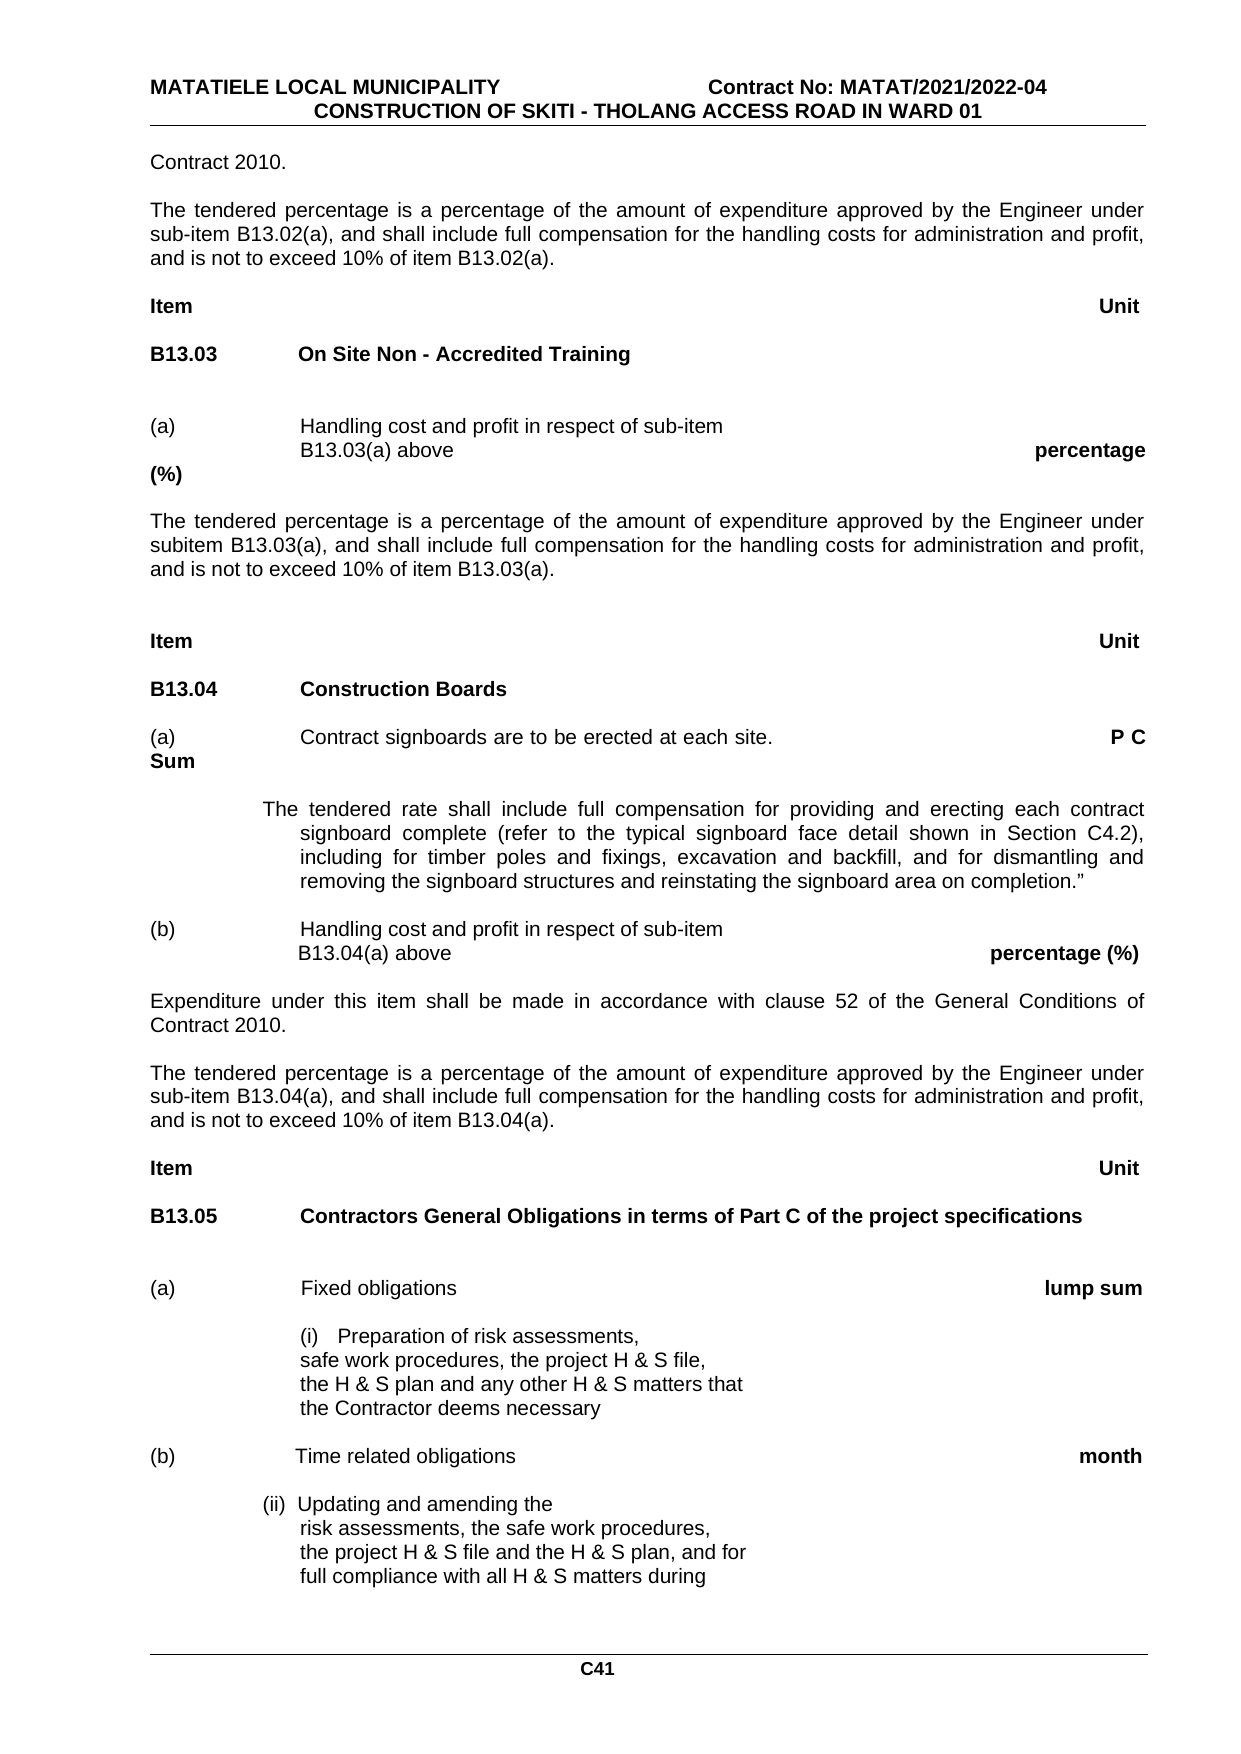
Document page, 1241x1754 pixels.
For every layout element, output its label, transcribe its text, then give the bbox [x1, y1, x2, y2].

text B13.03(a) above percentage (%) [150, 437, 1146, 485]
text safe work procedures, the project H & S file, [150, 1348, 1146, 1372]
text (a) Contract signboards are to be erected at each site. P C Sum [150, 725, 1146, 773]
text The tendered percentage is a percentage of the amount of expenditure approved by the Engineer under subitem B13.03(a), and shall include full compensation for the handling costs for administration and profit, and is not to exceed 10% of item B13.03(a). [150, 509, 1146, 581]
text the project H & S file and the H & S plan, and for [150, 1539, 1146, 1563]
text the H & S plan and any other H & S matters that [150, 1372, 1146, 1396]
list Fixed obligations lump sum [150, 1276, 1146, 1300]
text risk assessments, the safe work procedures, [150, 1516, 1146, 1539]
text the Contractor deems necessary [150, 1396, 1146, 1420]
text The tendered percentage is a percentage of the amount of expenditure approved by the Engineer under sub-item B13.04(a), and shall include full compensation for the handling costs for administration and profit, and is not to exceed 10% of item B13.04(a). [150, 1060, 1146, 1132]
text B13.04 Construction Boards [150, 677, 1146, 701]
text (ii) Updating and amending the [262, 1492, 1146, 1516]
text (a) Handling cost and profit in respect of sub-item [150, 413, 1146, 437]
text Item Unit [150, 294, 1146, 318]
text Item Unit [150, 629, 1146, 653]
text B13.03 On Site Non - Accredited Training [150, 342, 1146, 366]
text full compliance with all H & S matters during [150, 1563, 1146, 1587]
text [150, 150, 1146, 174]
text (b) Handling cost and profit in respect of sub-item [150, 917, 1146, 941]
list Time related obligations month [150, 1444, 1146, 1468]
text The tendered rate shall include full compensation for providing and erecting each contract signboard complete (refer to the typical signboard face detail shown in Section C4.2), including for timber poles and fixings, excavation and backfill, and for dismantling and removing the signboard structures and reinstating the signboard area on completion.” [262, 797, 1146, 893]
text B13.04(a) above percentage (%) [150, 941, 1146, 964]
text Expenditure under this item shall be made in accordance with clause 52 of the General Conditions of Contract 2010. [150, 988, 1146, 1036]
text The tendered percentage is a percentage of the amount of expenditure approved by the Engineer under sub-item B13.02(a), and shall include full compensation for the handling costs for administration and profit, and is not to exceed 10% of item B13.02(a). [150, 198, 1146, 270]
text B13.05 Contractors General Obligations in terms of Part C of the project specifications [150, 1204, 1146, 1252]
list Preparation of risk assessments, [300, 1324, 1146, 1348]
text Item Unit [150, 1156, 1146, 1180]
